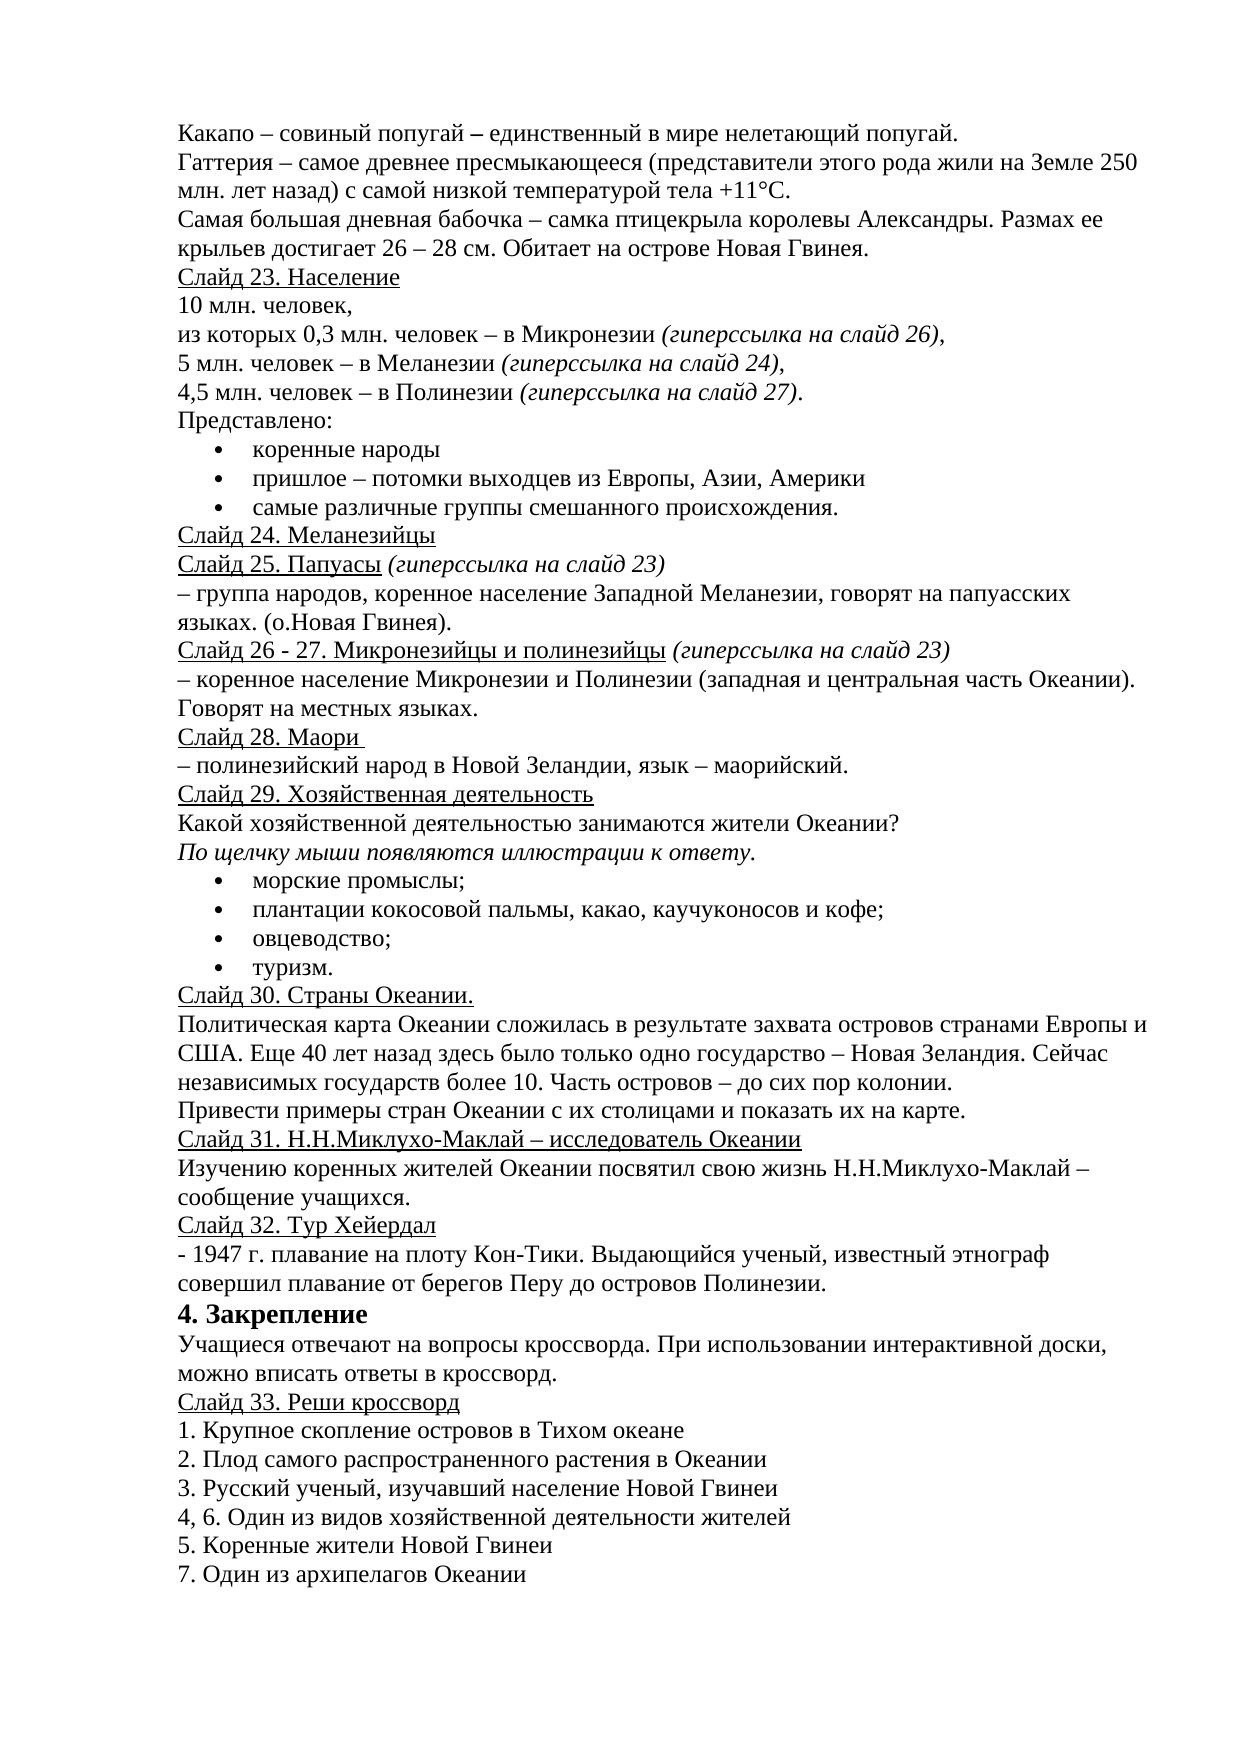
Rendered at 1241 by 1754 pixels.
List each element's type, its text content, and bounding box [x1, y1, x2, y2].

text Привести примеры стран Океании с их столицами и показать их на карте. [177, 1096, 1152, 1124]
text 5 млн. человек – в Меланезии (гиперссылка на слайд 24), [177, 348, 1152, 377]
text 1. Крупное скопление островов в Тихом океане 2. Плод самого распространенного растения в Океании 3. Русский ученый, изучавший население Новой Гвинеи 4, 6. Один из видов хозяйственной деятельности жителей 5. Коренные жители Новой Гвинеи 7. Один из архипелагов Океании [177, 1416, 1152, 1588]
text Слайд 23. Население [177, 262, 1152, 291]
text из которых 0,3 млн. человек – в Микронезии (гиперссылка на слайд 26), [177, 319, 1152, 348]
text 10 млн. человек, [177, 291, 1152, 319]
text Гаттерия – самое древнее пресмыкающееся (представители этого рода жили на Земле 250 млн. лет назад) с самой низкой температурой тела +11°С. [177, 147, 1152, 204]
text Политическая карта Океании сложилась в результате захвата островов странами Европы и США. Еще 40 лет назад здесь было только одно государство – Новая Зеландия. Сейчас независимых государств более 10. Часть островов – до сих пор колонии. [177, 1009, 1152, 1096]
list туризм. [215, 952, 1152, 981]
text - 1947 г. плавание на плоту Кон-Тики. Выдающийся ученый, известный этнограф совершил плавание от берегов Перу до островов Полинезии. [177, 1239, 1152, 1297]
text Учащиеся отвечают на вопросы кроссворда. При использовании интерактивной доски, можно вписать ответы в кроссворд. [177, 1329, 1152, 1387]
text Слайд 24. Меланезийцы [177, 521, 1152, 549]
text Самая большая дневная бабочка – самка птицекрыла королевы Александры. Размах ее крыльев достигает 26 – 28 см. Обитает на острове Новая Гвинея. [177, 204, 1152, 262]
text Слайд 28. Маори [177, 722, 1152, 751]
text Какой хозяйственной деятельностью занимаются жители Океании? [177, 808, 1152, 837]
text – коренное население Микронезии и Полинезии (западная и центральная часть Океании). Говорят на местных языках. [177, 664, 1152, 722]
text Слайд 32. Тур Хейердал [177, 1211, 1152, 1239]
text – группа народов, коренное население Западной Меланезии, говорят на папуасских языках. (о.Новая Гвинея). [177, 578, 1152, 636]
text По щелчку мыши появляются иллюстрации к ответу. [177, 837, 1152, 866]
text – полинезийский народ в Новой Зеландии, язык – маорийский. [177, 751, 1152, 779]
list пришлое – потомки выходцев из Европы, Азии, Америки [215, 463, 1152, 492]
text Слайд 25. Папуасы (гиперссылка на слайд 23) [177, 549, 1152, 578]
text Слайд 33. Реши кроссворд [177, 1387, 1152, 1416]
text Слайд 30. Страны Океании. [177, 981, 1152, 1009]
list плантации кокосовой пальмы, какао, каучуконосов и кофе; [215, 894, 1152, 923]
text Слайд 29. Хозяйственная деятельность [177, 779, 1152, 808]
list самые различные группы смешанного происхождения. [215, 492, 1152, 521]
list овцеводство; [215, 923, 1152, 952]
text Слайд 31. Н.Н.Миклухо-Маклай – исследователь Океании [177, 1124, 1152, 1153]
text Слайд 26 - 27. Микронезийцы и полинезийцы (гиперссылка на слайд 23) [177, 636, 1152, 664]
text 4. Закрепление [177, 1297, 1152, 1329]
text 4,5 млн. человек – в Полинезии (гиперссылка на слайд 27). [177, 377, 1152, 406]
text Изучению коренных жителей Океании посвятил свою жизнь Н.Н.Миклухо-Маклай – сообщение учащихся. [177, 1153, 1152, 1211]
text Какапо – совиный попугай – единственный в мире нелетающий попугай. [177, 118, 1152, 147]
text Представлено: [177, 406, 1152, 434]
list коренные народы [215, 434, 1152, 463]
list морские промыслы; [215, 866, 1152, 894]
